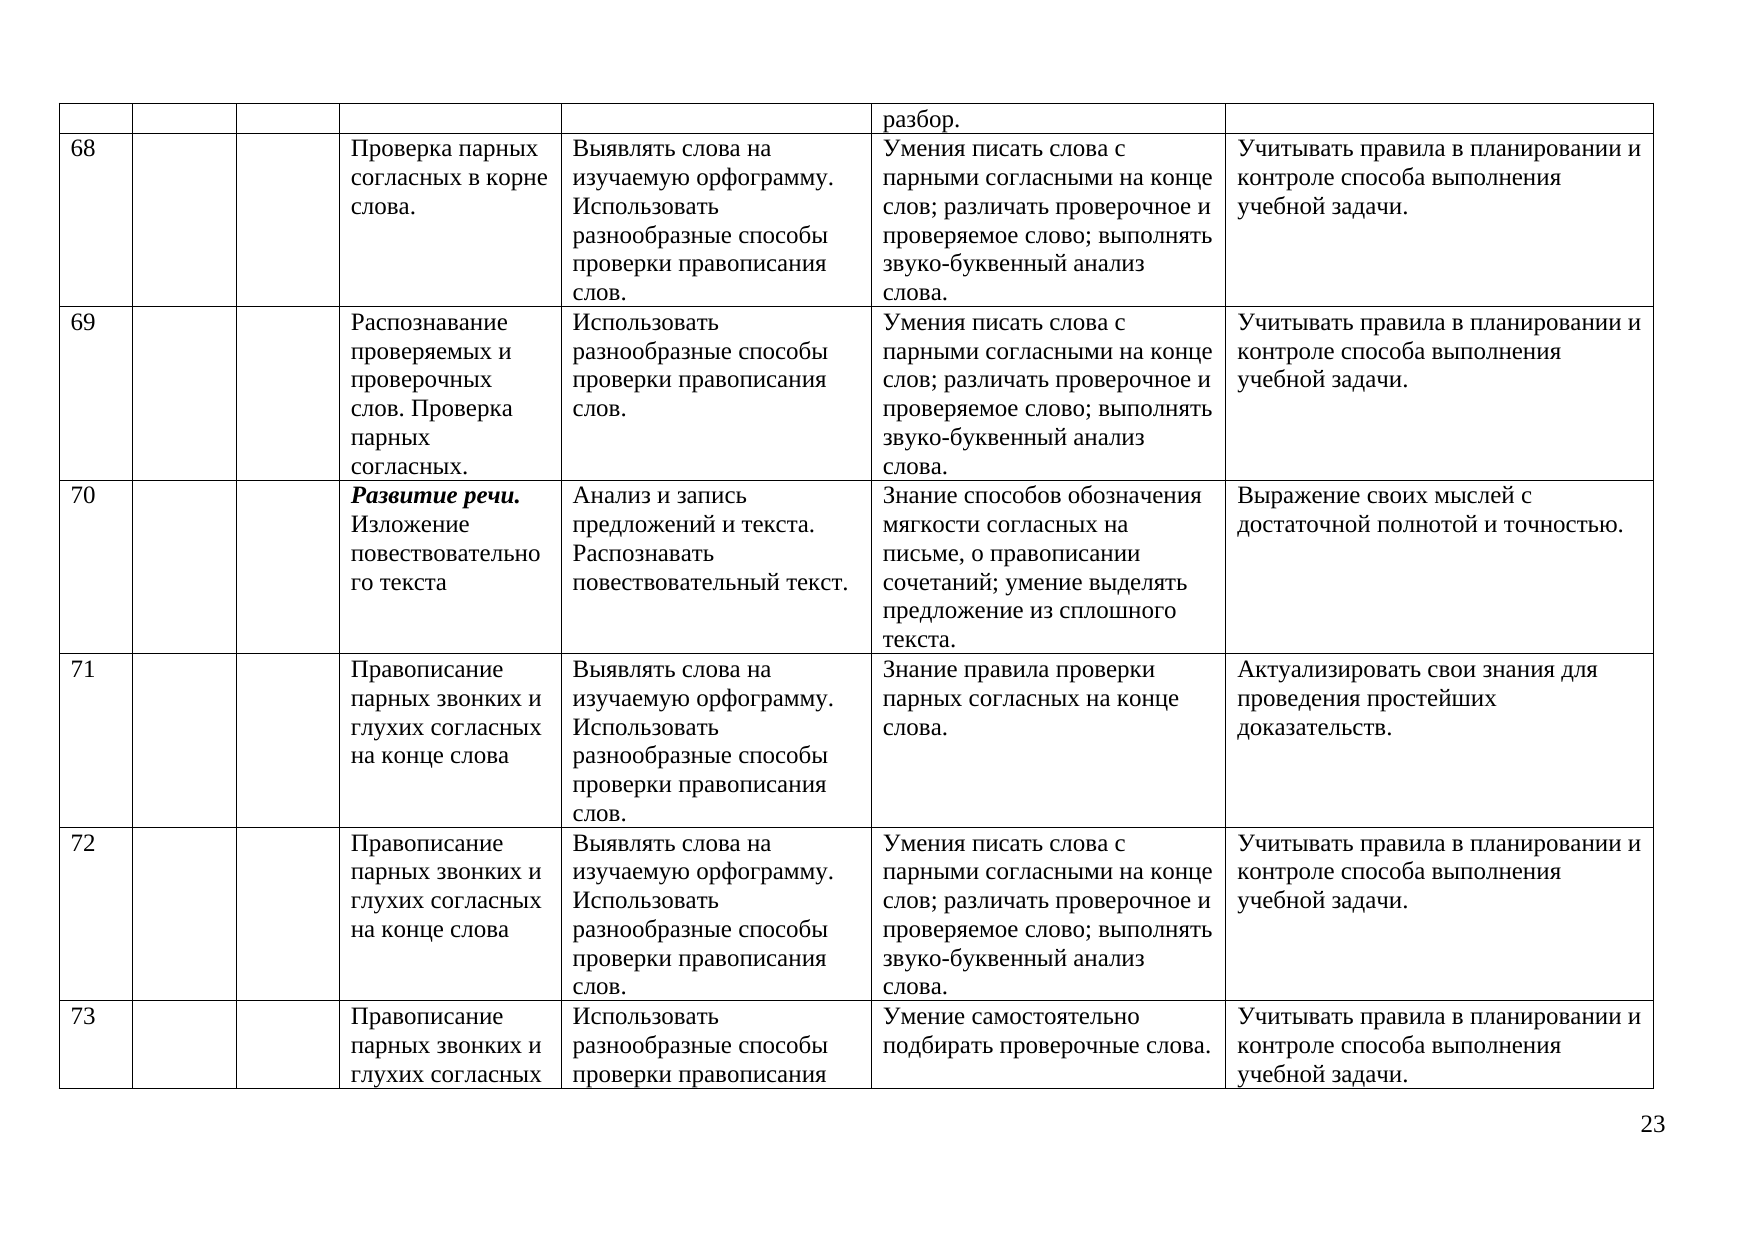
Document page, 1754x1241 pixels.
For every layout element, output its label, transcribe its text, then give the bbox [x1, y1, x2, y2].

table_cell Правописание парных звонких и глухих согласных на конце слова [340, 654, 561, 827]
table_cell Учитывать правила в планировании и контроле способа выполнения учебной задачи. [1226, 134, 1653, 306]
table_cell Актуализировать свои знания для проведения простейших доказательств. [1226, 654, 1653, 827]
table_cell [133, 104, 236, 132]
table_cell Учитывать правила в планировании и контроле способа выполнения учебной задачи. [1226, 828, 1653, 1000]
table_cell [872, 104, 1225, 132]
table_cell [237, 1001, 339, 1087]
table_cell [872, 1001, 1225, 1087]
table_cell Выявлять слова на изучаемую орфограмму. Использовать разнообразные способы проверки правописания слов. [562, 654, 871, 827]
table_cell [237, 654, 339, 827]
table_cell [1226, 1001, 1653, 1087]
table_cell Правописание парных звонких и глухих согласных на конце слова [340, 828, 561, 1000]
table_cell 67 [60, 104, 132, 132]
table_cell [133, 654, 236, 827]
table_cell [133, 481, 236, 653]
table_cell [237, 828, 339, 1000]
table_cell Учитывать правила в планировании и контроле способа выполнения учебной задачи. [1226, 307, 1653, 479]
table_cell Выражение своих мыслей с достаточной полнотой и точностью. [1226, 481, 1653, 653]
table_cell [340, 1001, 561, 1087]
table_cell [340, 104, 561, 132]
table_cell [237, 134, 339, 306]
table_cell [562, 1001, 871, 1087]
table_cell [133, 134, 236, 306]
table_cell 71 [60, 654, 132, 827]
table_cell 69 [60, 307, 132, 479]
table_cell 72 [60, 828, 132, 1000]
table_cell Распознавание проверяемых и проверочных слов. Проверка парных согласных. [340, 307, 561, 479]
table_cell [133, 307, 236, 479]
table_cell Умения писать слова с парными согласными на конце слов; различать проверочное и проверяемое слово; выполнять звуко-буквенный анализ слова. [872, 134, 1225, 306]
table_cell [1226, 104, 1653, 132]
table_cell 68 [60, 134, 132, 306]
table_cell Выявлять слова на изучаемую орфограмму. Использовать разнообразные способы проверки правописания слов. [562, 134, 871, 306]
table_cell [133, 828, 236, 1000]
table_cell Знание способов обозначения мягкости согласных на письме, о правописании сочетаний; умение выделять предложение из сплошного текста. [872, 481, 1225, 653]
table_cell Анализ и запись предложений и текста. Распознавать повествовательный текст. [562, 481, 871, 653]
table_cell [237, 307, 339, 479]
table_cell Проверка парных согласных в корне слова. [340, 134, 561, 306]
table_cell Использовать разнообразные способы проверки правописания слов. [562, 307, 871, 479]
table_cell [237, 104, 339, 132]
table_cell 73 [60, 1001, 132, 1087]
table_cell 70 [60, 481, 132, 653]
table_cell [133, 1001, 236, 1087]
table_cell [237, 481, 339, 653]
table_cell Умения писать слова с парными согласными на конце слов; различать проверочное и проверяемое слово; выполнять звуко-буквенный анализ слова. [872, 307, 1225, 479]
table_cell Знание правила проверки парных согласных на конце слова. [872, 654, 1225, 827]
table_cell Умения писать слова с парными согласными на конце слов; различать проверочное и проверяемое слово; выполнять звуко-буквенный анализ слова. [872, 828, 1225, 1000]
table_cell Выявлять слова на изучаемую орфограмму. Использовать разнообразные способы проверки правописания слов. [562, 828, 871, 1000]
table_cell Развитие речи. Изложение повествовательного текста [340, 481, 561, 653]
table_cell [562, 104, 871, 132]
